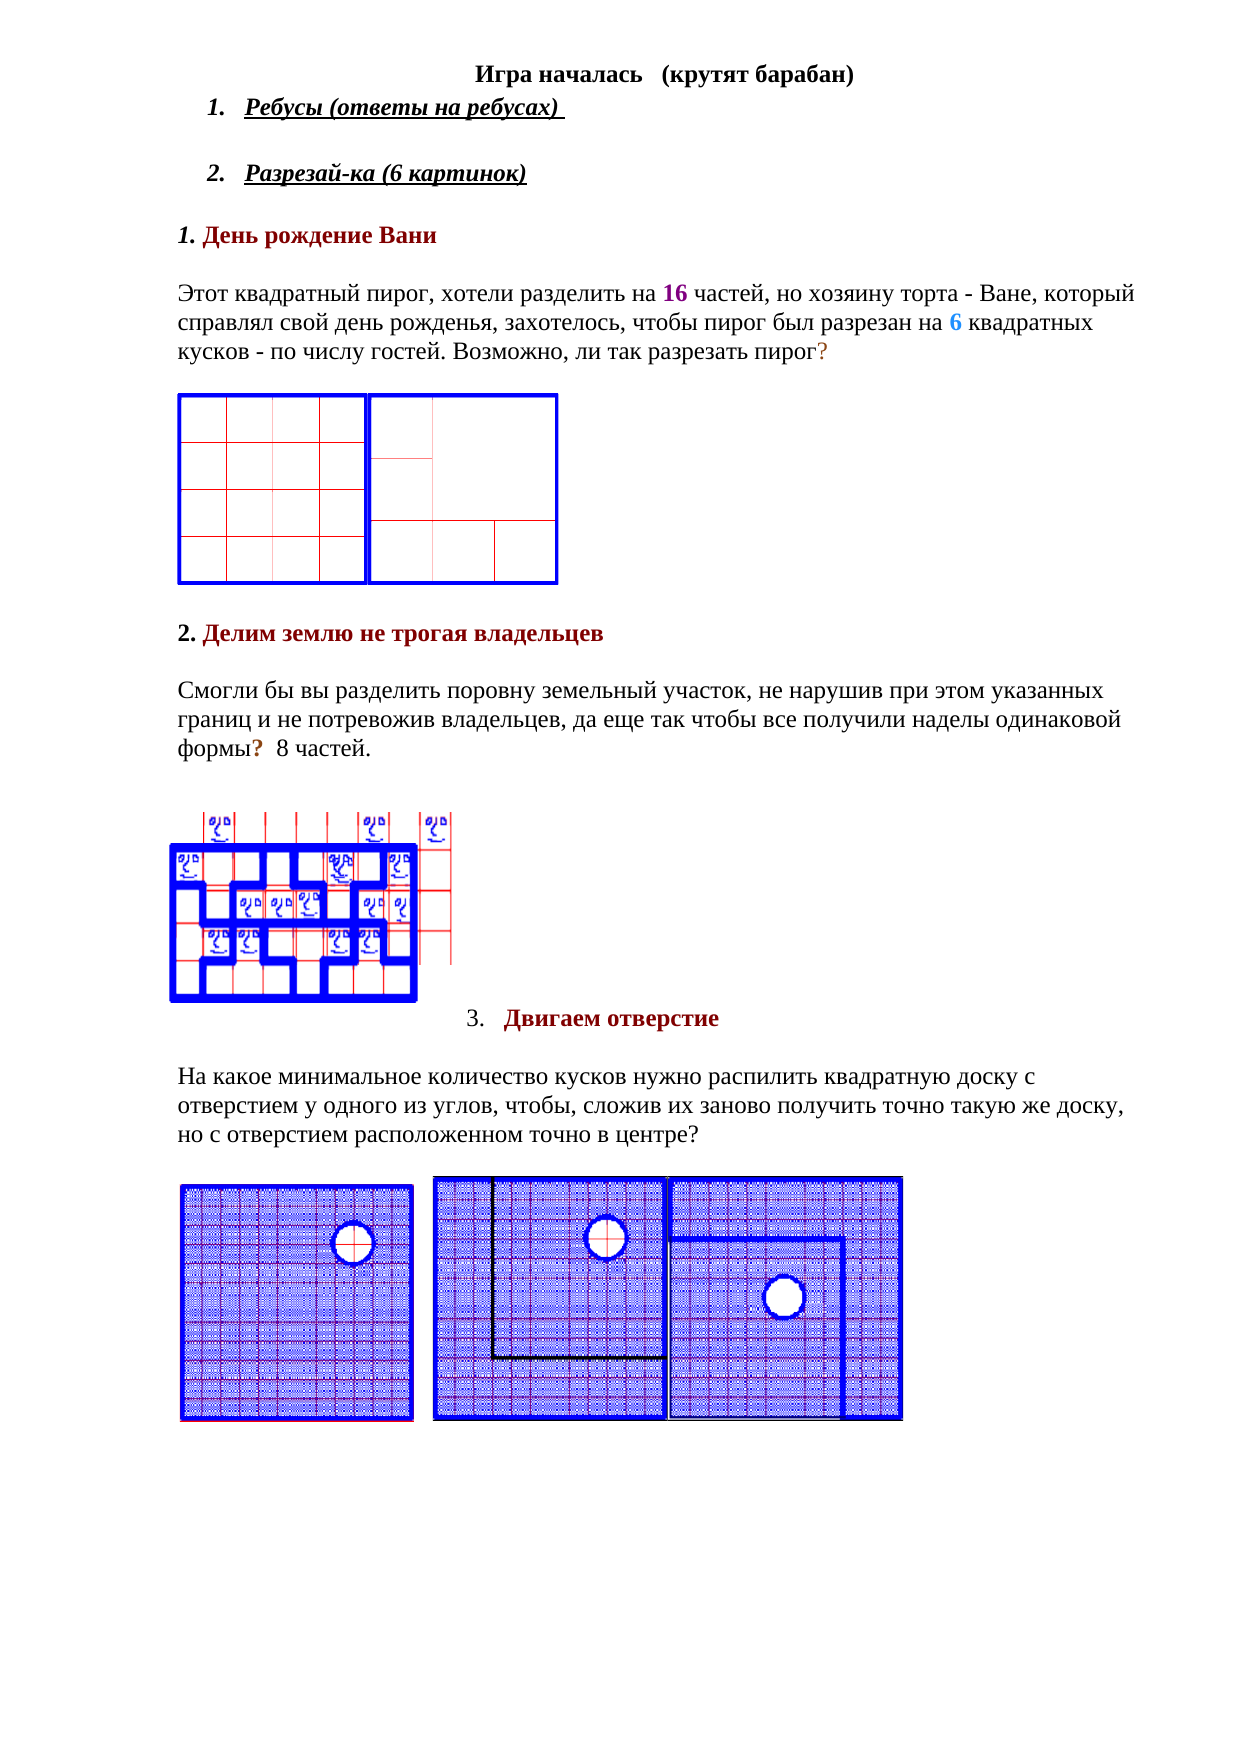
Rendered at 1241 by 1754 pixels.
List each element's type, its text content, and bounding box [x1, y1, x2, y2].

picture [179, 1184, 414, 1422]
picture [169, 812, 452, 1003]
list Ребусы (ответы на ребусах) [207, 92, 1152, 121]
text 2. Делим землю не трогая владельцев [177, 618, 1152, 646]
list Разрезай-ка (6 картинок) [207, 158, 1152, 187]
picture [432, 1176, 904, 1421]
text 1. День рождение Вани [177, 220, 1152, 249]
list Двигаем отверстие [207, 1003, 1152, 1032]
picture [177, 393, 559, 585]
text На какое минимальное количество кусков нужно распилить квадратную доску с отверстием у одного из углов, чтобы, сложив их заново получить точно такую же доску, но с отверстием расположенном точно в центре? [177, 1061, 1152, 1148]
text Этот квадратный пирог, хотели разделить на 16 частей, но хозяину торта - Ване, который справлял свой день рожденья, захотелось, чтобы пирог был разрезан на 6 квадратных кусков - по числу гостей. Возможно, ли так разрезать пирог? [177, 278, 1152, 364]
text Смогли бы вы разделить поровну земельный участок, не нарушив при этом указанных границ и не потревожив владельцев, да еще так чтобы все получили наделы одинаковой формы? 8 частей. [177, 676, 1152, 762]
text Игра началась (крутят барабан) [177, 59, 1152, 88]
